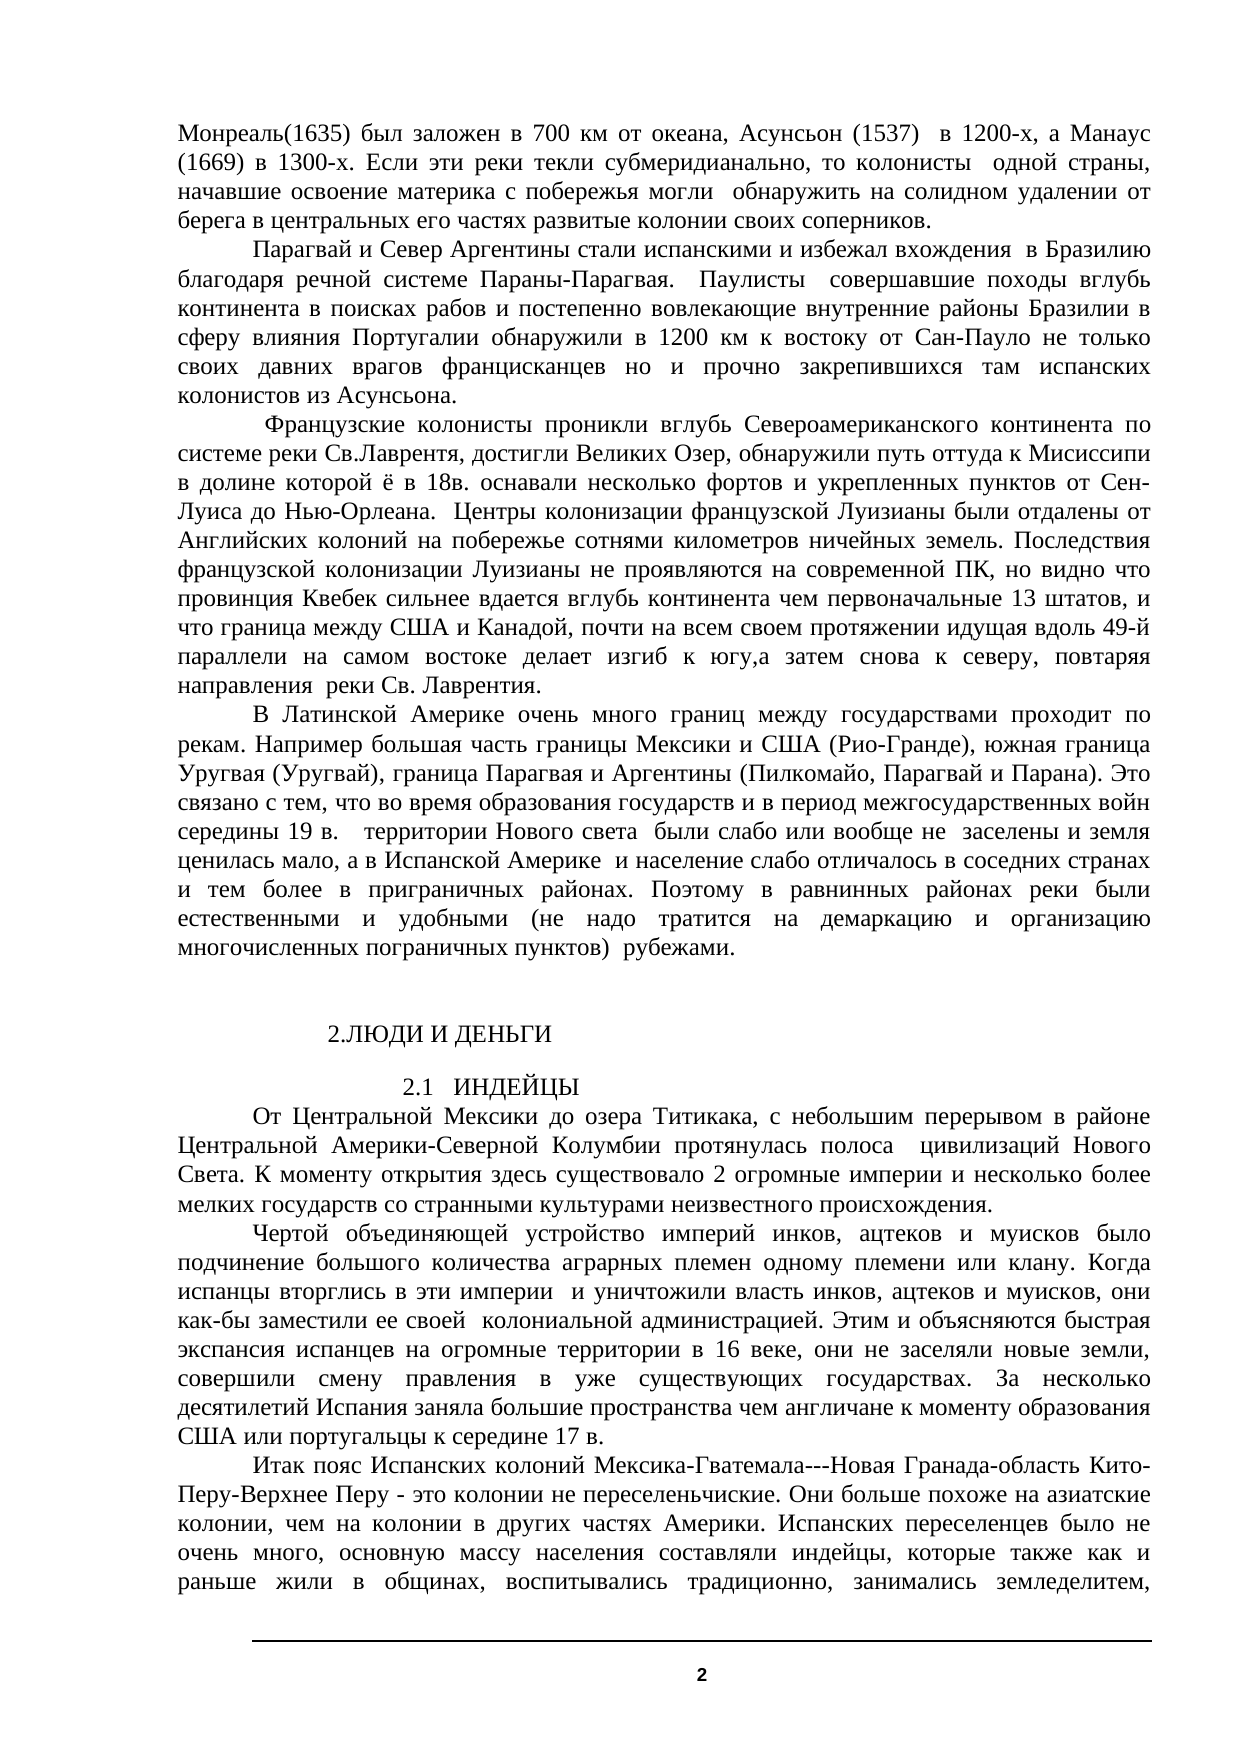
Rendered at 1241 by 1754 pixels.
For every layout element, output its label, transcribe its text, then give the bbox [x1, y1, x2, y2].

text 2.ЛЮДИ И ДЕНЬГИ [252, 1019, 1152, 1048]
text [177, 1450, 1152, 1595]
text Чертой объединяющей устройство империй инков, ацтеков и муисков было подчинение большого количества аграрных племен одному племени или клану. Когда испанцы вторглись в эти империи и уничтожили власть инков, ацтеков и муисков, они как-бы заместили ее своей колониальной администрацией. Этим и объясняются быстрая экспансия испанцев на огромные территории в 16 веке, они не заселяли новые земли, совершили смену правления в уже существующих государствах. За несколько десятилетий Испания заняла большие пространства чем англичане к моменту образования США или португальцы к середине 17 в. [177, 1217, 1152, 1450]
text От Центральной Мексики до озера Титикака, с небольшим перерывом в районе Центральной Америки-Северной Колумбии протянулась полоса цивилизаций Нового Света. К моменту открытия здесь существовало 2 огромные империи и несколько более мелких государств со странными культурами неизвестного происхождения. [177, 1101, 1152, 1217]
text Французские колонисты проникли вглубь Североамериканского континента по системе реки Св.Лаврентя, достигли Великих Озер, обнаружили путь оттуда к Мисиссипи в долине которой ё в 18в. оснавали несколько фортов и укрепленных пунктов от Сен-Луиса до Нью-Орлеана. Центры колонизации французской Луизианы были отдалены от Английских колоний на побережье сотнями километров ничейных земель. Последствия французской колонизации Луизианы не проявляются на современной ПК, но видно что провинция Квебек сильнее вдается вглубь континента чем первоначальные 13 штатов, и что граница между США и Канадой, почти на всем своем протяжении идущая вдоль 49-й параллели на самом востоке делает изгиб к югу,а затем снова к северу, повтаряя направления реки Св. Лаврентия. [177, 409, 1152, 699]
text Парагвай и Север Аргентины стали испанскими и избежал вхождения в Бразилию благодаря речной системе Параны-Парагвая. Паулисты совершавшие походы вглубь континента в поисках рабов и постепенно вовлекающие внутренние районы Бразилии в сферу влияния Португалии обнаружили в 1200 км к востоку от Сан-Пауло не только своих давних врагов францисканцев но и прочно закрепившихся там испанских колонистов из Асунсьона. [177, 234, 1152, 409]
text 2.1 ИНДЕЙЦЫ [327, 1072, 1152, 1101]
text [177, 118, 1152, 234]
text В Латинской Америке очень много границ между государствами проходит по рекам. Например большая часть границы Мексики и США (Рио-Гранде), южная граница Уругвая (Уругвай), граница Парагвая и Аргентины (Пилкомайо, Парагвай и Парана). Это связано с тем, что во время образования государств и в период межгосударственных войн середины 19 в. территории Нового света были слабо или вообще не заселены и земля ценилась мало, а в Испанской Америке и население слабо отличалось в соседних странах и тем более в приграничных районах. Поэтому в равнинных районах реки были естественными и удобными (не надо тратится на демаркацию и организацию многочисленных пограничных пунктов) рубежами. [177, 699, 1152, 961]
